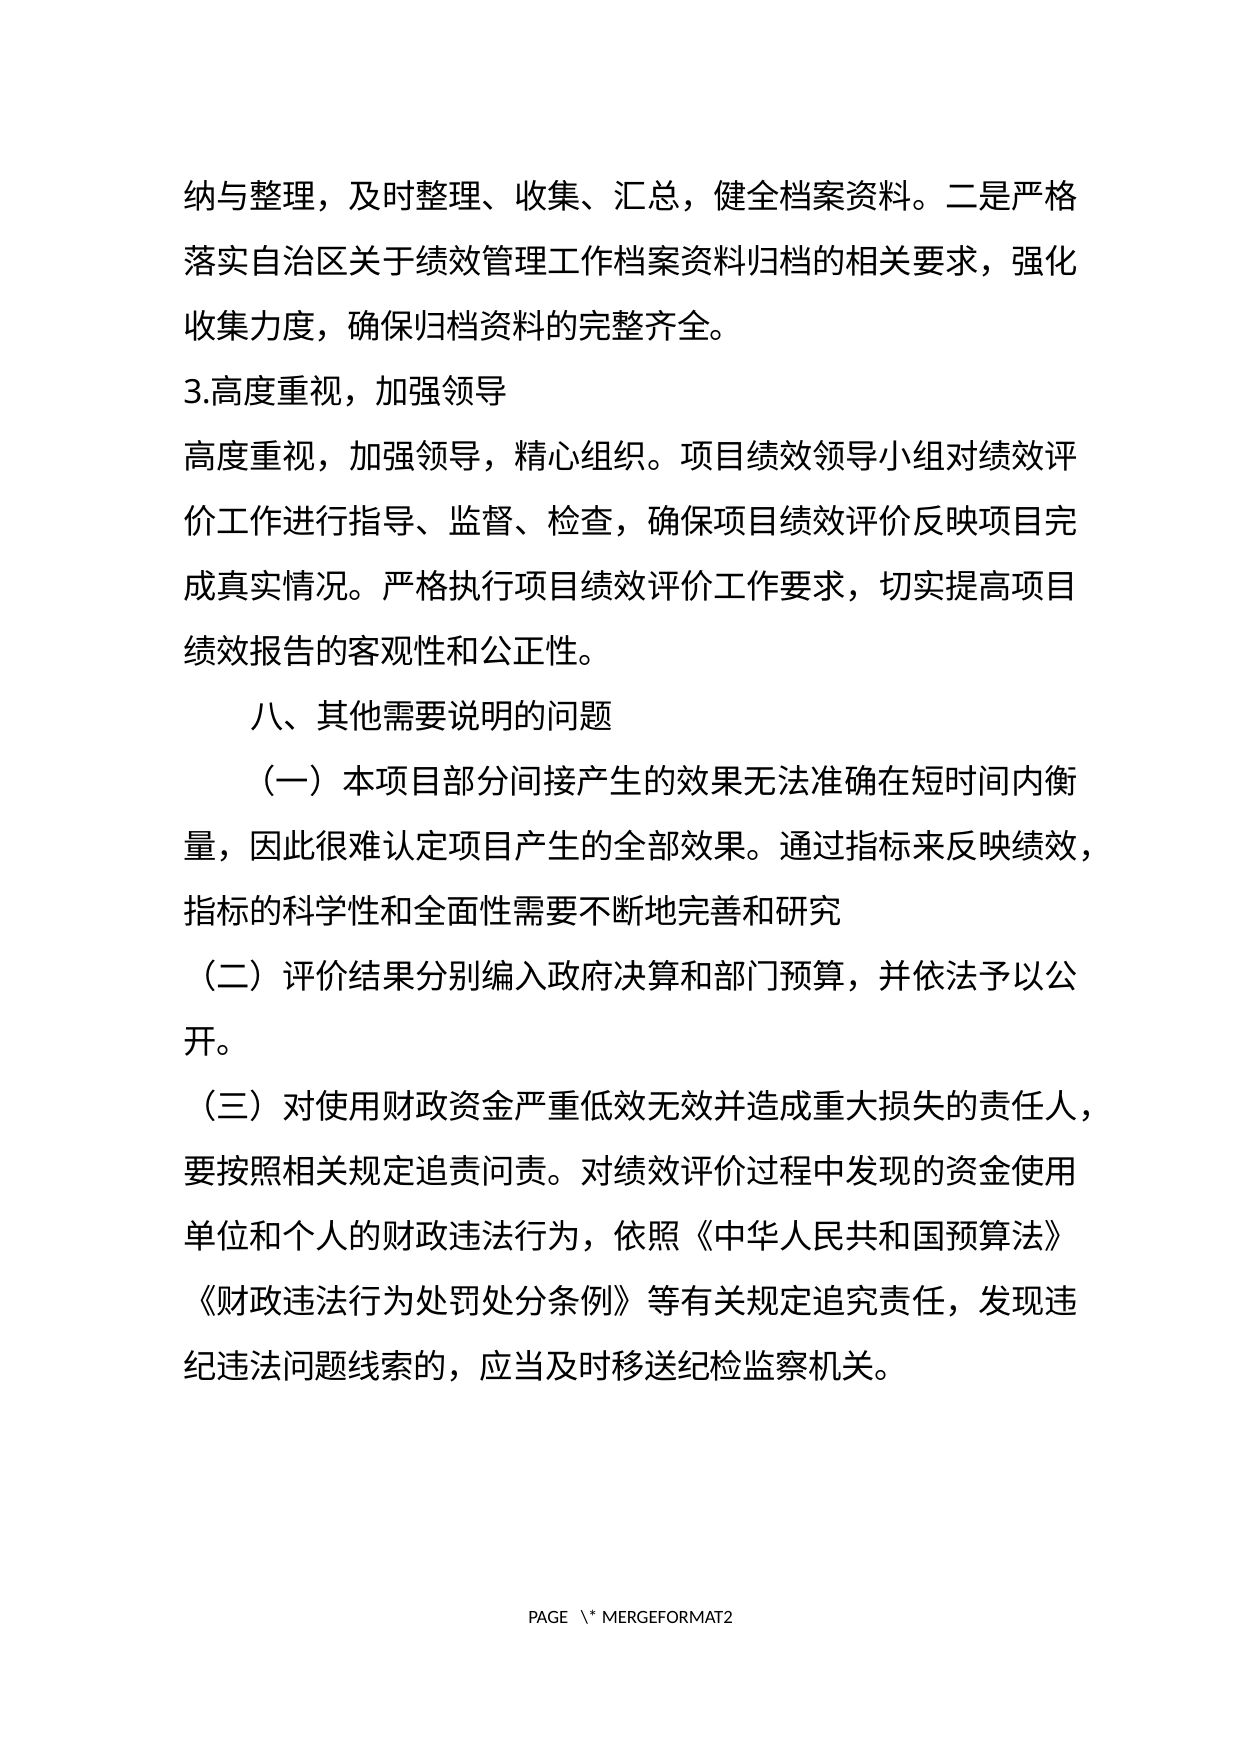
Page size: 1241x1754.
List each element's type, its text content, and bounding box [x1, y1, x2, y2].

text 八、其他需要说明的问题 [183, 682, 1078, 747]
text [183, 162, 1078, 682]
text （一）本项目部分间接产生的效果无法准确在短时间内衡量，因此很难认定项目产生的全部效果。通过指标来反映绩效，指标的科学性和全面性需要不断地完善和研究 （二）评价结果分别编入政府决算和部门预算，并依法予以公开。 （三）对使用财政资金严重低效无效并造成重大损失的责任人，要按照相关规定追责问责。对绩效评价过程中发现的资金使用单位和个人的财政违法行为，依照《中华人民共和国预算法》《财政违法行为处罚处分条例》等有关规定追究责任，发现违纪违法问题线索的，应当及时移送纪检监察机关。 [183, 747, 1078, 1397]
